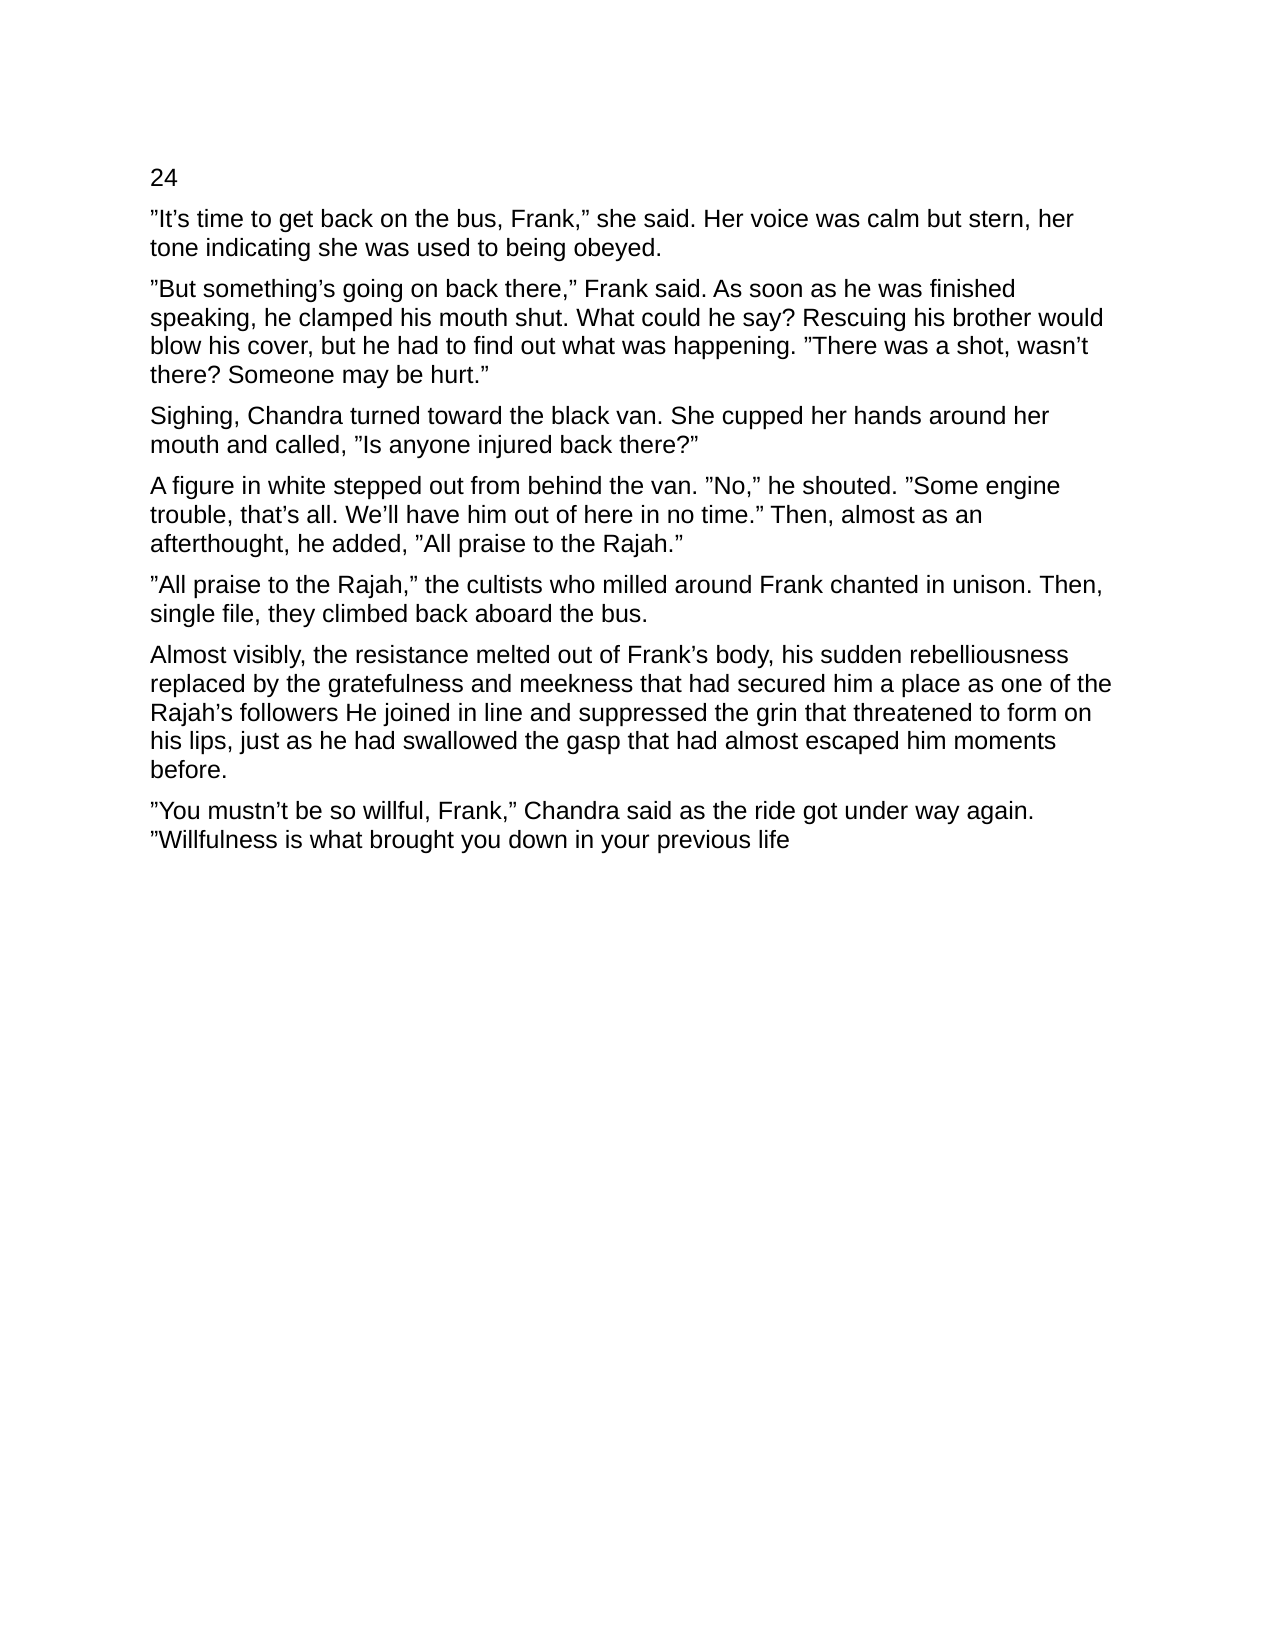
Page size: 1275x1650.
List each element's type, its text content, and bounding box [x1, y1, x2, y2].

text ”But something’s going on back there,” Frank said. As soon as he was finished speaking, he clamped his mouth shut. What could he say? Rescuing his brother would blow his cover, but he had to find out what was happening. ”There was a shot, wasn’t there? Someone may be hurt.” [150, 274, 1125, 389]
text ”You mustn’t be so willful, Frank,” Chandra said as the ride got under way again. ”Willfulness is what brought you down in your previous life [150, 796, 1125, 854]
text Almost visibly, the resistance melted out of Frank’s body, his sudden rebelliousness replaced by the gratefulness and meekness that had secured him a place as one of the Rajah’s followers He joined in line and suppressed the grin that threatened to form on his lips, just as he had swallowed the gasp that had almost escaped him moments before. [150, 640, 1125, 784]
text ”It’s time to get back on the bus, Frank,” she said. Her voice was calm but stern, her tone indicating she was used to being obeyed. [150, 204, 1125, 261]
text A figure in white stepped out from behind the van. ”No,” he shouted. ”Some engine trouble, that’s all. We’ll have him out of here in no time.” Then, almost as an afterthought, he added, ”All praise to the Rajah.” [150, 471, 1125, 557]
text ”All praise to the Rajah,” the cultists who milled around Frank chanted in unison. Then, single file, they climbed back aboard the bus. [150, 570, 1125, 627]
text 24 [150, 162, 1125, 191]
text Sighing, Chandra turned toward the black van. She cupped her hands around her mouth and called, ”Is anyone injured back there?” [150, 401, 1125, 459]
